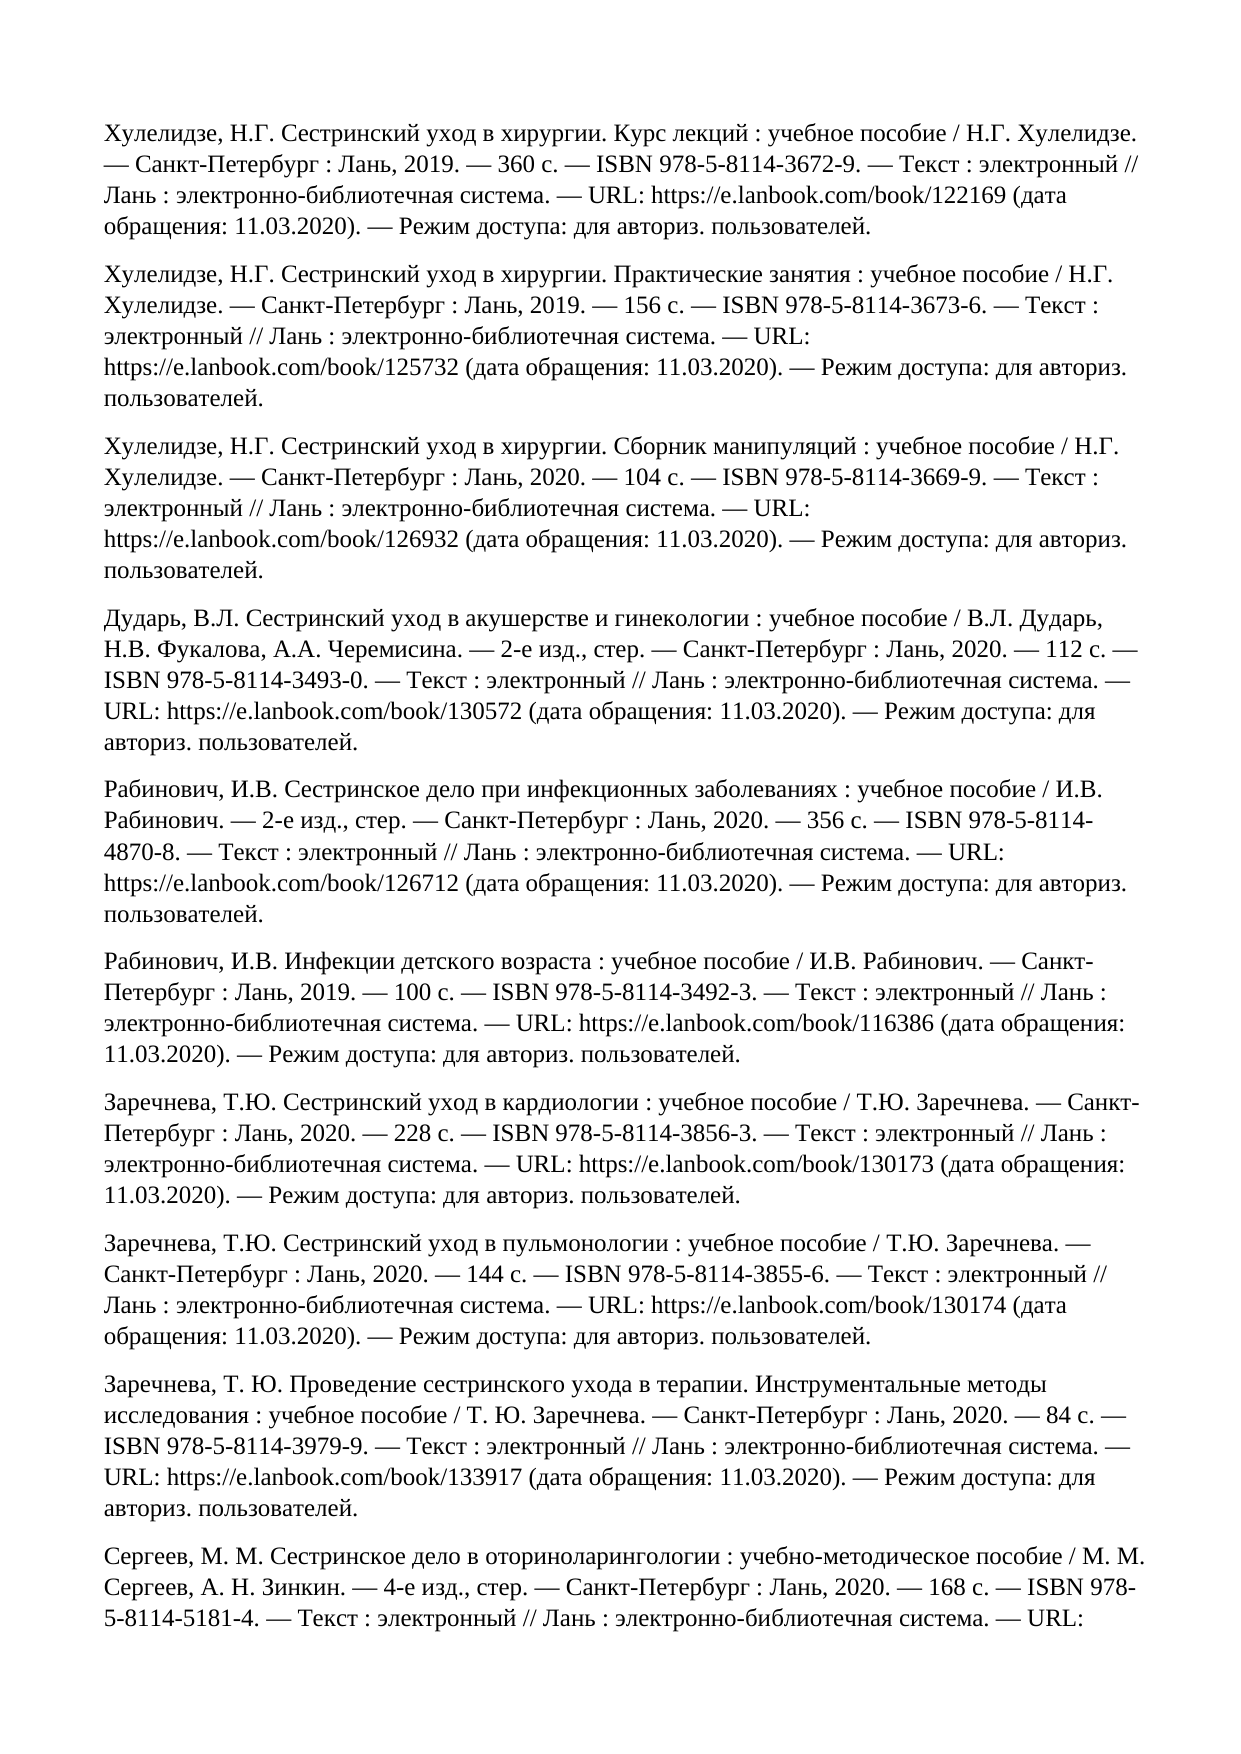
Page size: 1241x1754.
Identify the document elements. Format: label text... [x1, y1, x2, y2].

text Хулелидзе, Н.Г. Сестринский уход в хирургии. Курс лекций : учебное пособие / Н.Г. Хулелидзе. — Санкт-Петербург : Лань, 2019. — 360 с. — ISBN 978-5-8114-3672-9. — Текст : электронный // Лань : электронно-библиотечная система. — URL: https://e.lanbook.com/book/122169 (дата обращения: 11.03.2020). — Режим доступа: для авториз. пользователей. [103, 118, 1152, 240]
text Заречнева, Т.Ю. Сестринский уход в пульмонологии : учебное пособие / Т.Ю. Заречнева. — Санкт-Петербург : Лань, 2020. — 144 с. — ISBN 978-5-8114-3855-6. — Текст : электронный // Лань : электронно-библиотечная система. — URL: https://e.lanbook.com/book/130174 (дата обращения: 11.03.2020). — Режим доступа: для авториз. пользователей. [103, 1228, 1152, 1350]
text Хулелидзе, Н.Г. Сестринский уход в хирургии. Сборник манипуляций : учебное пособие / Н.Г. Хулелидзе. — Санкт-Петербург : Лань, 2020. — 104 с. — ISBN 978-5-8114-3669-9. — Текст : электронный // Лань : электронно-библиотечная система. — URL: https://e.lanbook.com/book/126932 (дата обращения: 11.03.2020). — Режим доступа: для авториз. пользователей. [103, 431, 1152, 584]
text Заречнева, Т. Ю. Проведение сестринского ухода в терапии. Инструментальные методы исследования : учебное пособие / Т. Ю. Заречнева. — Санкт-Петербург : Лань, 2020. — 84 с. — ISBN 978-5-8114-3979-9. — Текст : электронный // Лань : электронно-библиотечная система. — URL: https://e.lanbook.com/book/133917 (дата обращения: 11.03.2020). — Режим доступа: для авториз. пользователей. [103, 1369, 1152, 1522]
text Рабинович, И.В. Сестринское дело при инфекционных заболеваниях : учебное пособие / И.В. Рабинович. — 2-е изд., стер. — Санкт-Петербург : Лань, 2020. — 356 с. — ISBN 978-5-8114-4870-8. — Текст : электронный // Лань : электронно-библиотечная система. — URL: https://e.lanbook.com/book/126712 (дата обращения: 11.03.2020). — Режим доступа: для авториз. пользователей. [103, 774, 1152, 927]
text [103, 1541, 1152, 1632]
text Дударь, В.Л. Сестринский уход в акушерстве и гинекологии : учебное пособие / В.Л. Дударь, Н.В. Фукалова, А.А. Черемисина. — 2-е изд., стер. — Санкт-Петербург : Лань, 2020. — 112 с. — ISBN 978-5-8114-3493-0. — Текст : электронный // Лань : электронно-библиотечная система. — URL: https://e.lanbook.com/book/130572 (дата обращения: 11.03.2020). — Режим доступа: для авториз. пользователей. [103, 603, 1152, 756]
text Хулелидзе, Н.Г. Сестринский уход в хирургии. Практические занятия : учебное пособие / Н.Г. Хулелидзе. — Санкт-Петербург : Лань, 2019. — 156 с. — ISBN 978-5-8114-3673-6. — Текст : электронный // Лань : электронно-библиотечная система. — URL: https://e.lanbook.com/book/125732 (дата обращения: 11.03.2020). — Режим доступа: для авториз. пользователей. [103, 259, 1152, 412]
text Заречнева, Т.Ю. Сестринский уход в кардиологии : учебное пособие / Т.Ю. Заречнева. — Санкт-Петербург : Лань, 2020. — 228 с. — ISBN 978-5-8114-3856-3. — Текст : электронный // Лань : электронно-библиотечная система. — URL: https://e.lanbook.com/book/130173 (дата обращения: 11.03.2020). — Режим доступа: для авториз. пользователей. [103, 1087, 1152, 1209]
text Рабинович, И.В. Инфекции детского возраста : учебное пособие / И.В. Рабинович. — Санкт-Петербург : Лань, 2019. — 100 с. — ISBN 978-5-8114-3492-3. — Текст : электронный // Лань : электронно-библиотечная система. — URL: https://e.lanbook.com/book/116386 (дата обращения: 11.03.2020). — Режим доступа: для авториз. пользователей. [103, 946, 1152, 1068]
